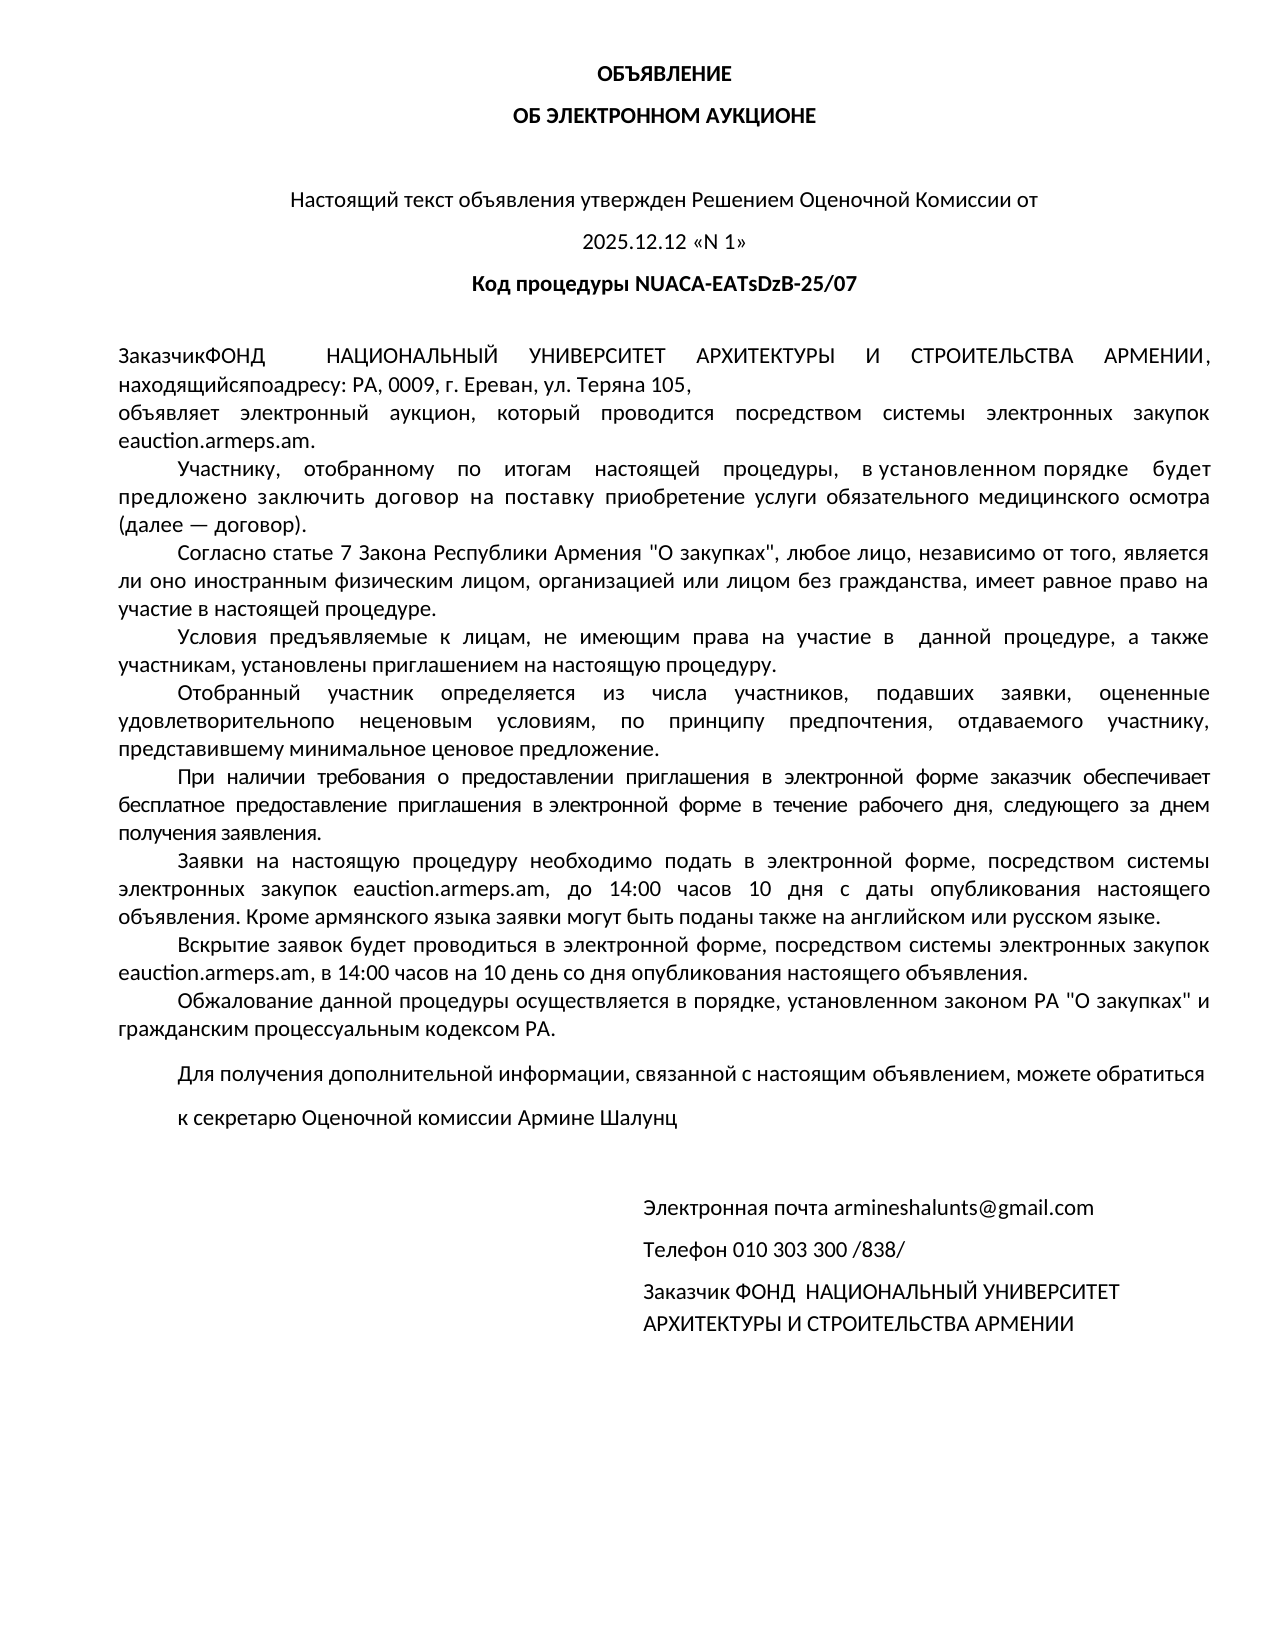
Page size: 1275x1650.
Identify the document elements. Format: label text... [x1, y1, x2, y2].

text Условия предъявляемые к лицам, не имеющим права на участие в данной процедуре, а также участникам, установлены приглашением на настоящую процедуру. [118, 622, 1211, 678]
text ОБ ЭЛЕКТРОННОМ АУКЦИОНЕ [118, 101, 1211, 129]
text Вскрытие заявок будет проводиться в электронной форме, посредством системы электронных закупок eauction.armeps.am, в 14:00 часов на 10 день со дня опубликования настоящего объявления. [118, 930, 1211, 986]
text Телефон 010 303 300 /838/ [643, 1235, 1211, 1263]
text ЗаказчикФОНД НАЦИОНАЛЬНЫЙ УНИВЕРСИТЕТ АРХИТЕКТУРЫ И СТРОИТЕЛЬСТВА АРМЕНИИ, находящийсяпоадресу: РА, 0009, г. Ереван, ул. Теряна 105, [118, 342, 1211, 398]
text 2025.12.12 «N 1» [118, 227, 1211, 255]
text Электронная почта armineshalunts@gmail.com [643, 1193, 1211, 1221]
text к секретарю Оценочной комиссии Армине Шалунц [118, 1103, 1211, 1132]
text ОБЪЯВЛЕНИЕ [118, 59, 1211, 87]
text Согласно статье 7 Закона Республики Армения "О закупках", любое лицо, независимо от того, является ли оно иностранным физическим лицом, организацией или лицом без гражданства, имеет равное право на участие в настоящей процедуре. [118, 538, 1211, 622]
text При наличии требования о предоставлении приглашения в электронной форме заказчик обеспечивает бесплатное предоставление приглашения в электронной форме в течение рабочего дня, следующего за днем получения заявления. [118, 762, 1211, 846]
text Заявки на настоящую процедуру необходимо подать в электронной форме, посредством системы электронных закупок eauction.armeps.am, до 14:00 часов 10 дня с даты опубликования настоящего объявления. Кроме армянского языка заявки могут быть поданы также на английском или русском языке. [118, 846, 1211, 930]
text объявляет электронный аукцион, который проводится посредством системы электронных закупок eauction.armeps.am. [118, 398, 1211, 454]
text Для получения дополнительной информации, связанной с настоящим объявлением, можете обратиться [118, 1059, 1211, 1087]
text Обжалование данной процедуры осуществляется в порядке, установленном законом РА "О закупках" и гражданским процессуальным кодексом РА. [118, 986, 1211, 1042]
text Настоящий текст объявления утвержден Решением Оценочной Комиссии от [118, 185, 1211, 213]
text Отобранный участник определяется из числа участников, подавших заявки, оцененные удовлетворительнопо неценовым условиям, по принципу предпочтения, отдаваемого участнику, представившему минимальное ценовое предложение. [118, 678, 1211, 762]
text Участнику, отобранному по итогам настоящей процедуры, в установленном порядке будет предложено заключить договор на поставку приобретение услуги обязательного медицинского осмотра (далее — договор). [118, 454, 1211, 538]
text Заказчик ФОНД НАЦИОНАЛЬНЫЙ УНИВЕРСИТЕТ АРХИТЕКТУРЫ И СТРОИТЕЛЬСТВА АРМЕНИИ [643, 1277, 1211, 1337]
text Код процедуры NUАСА-EATsDzB-25/07 [118, 269, 1211, 297]
